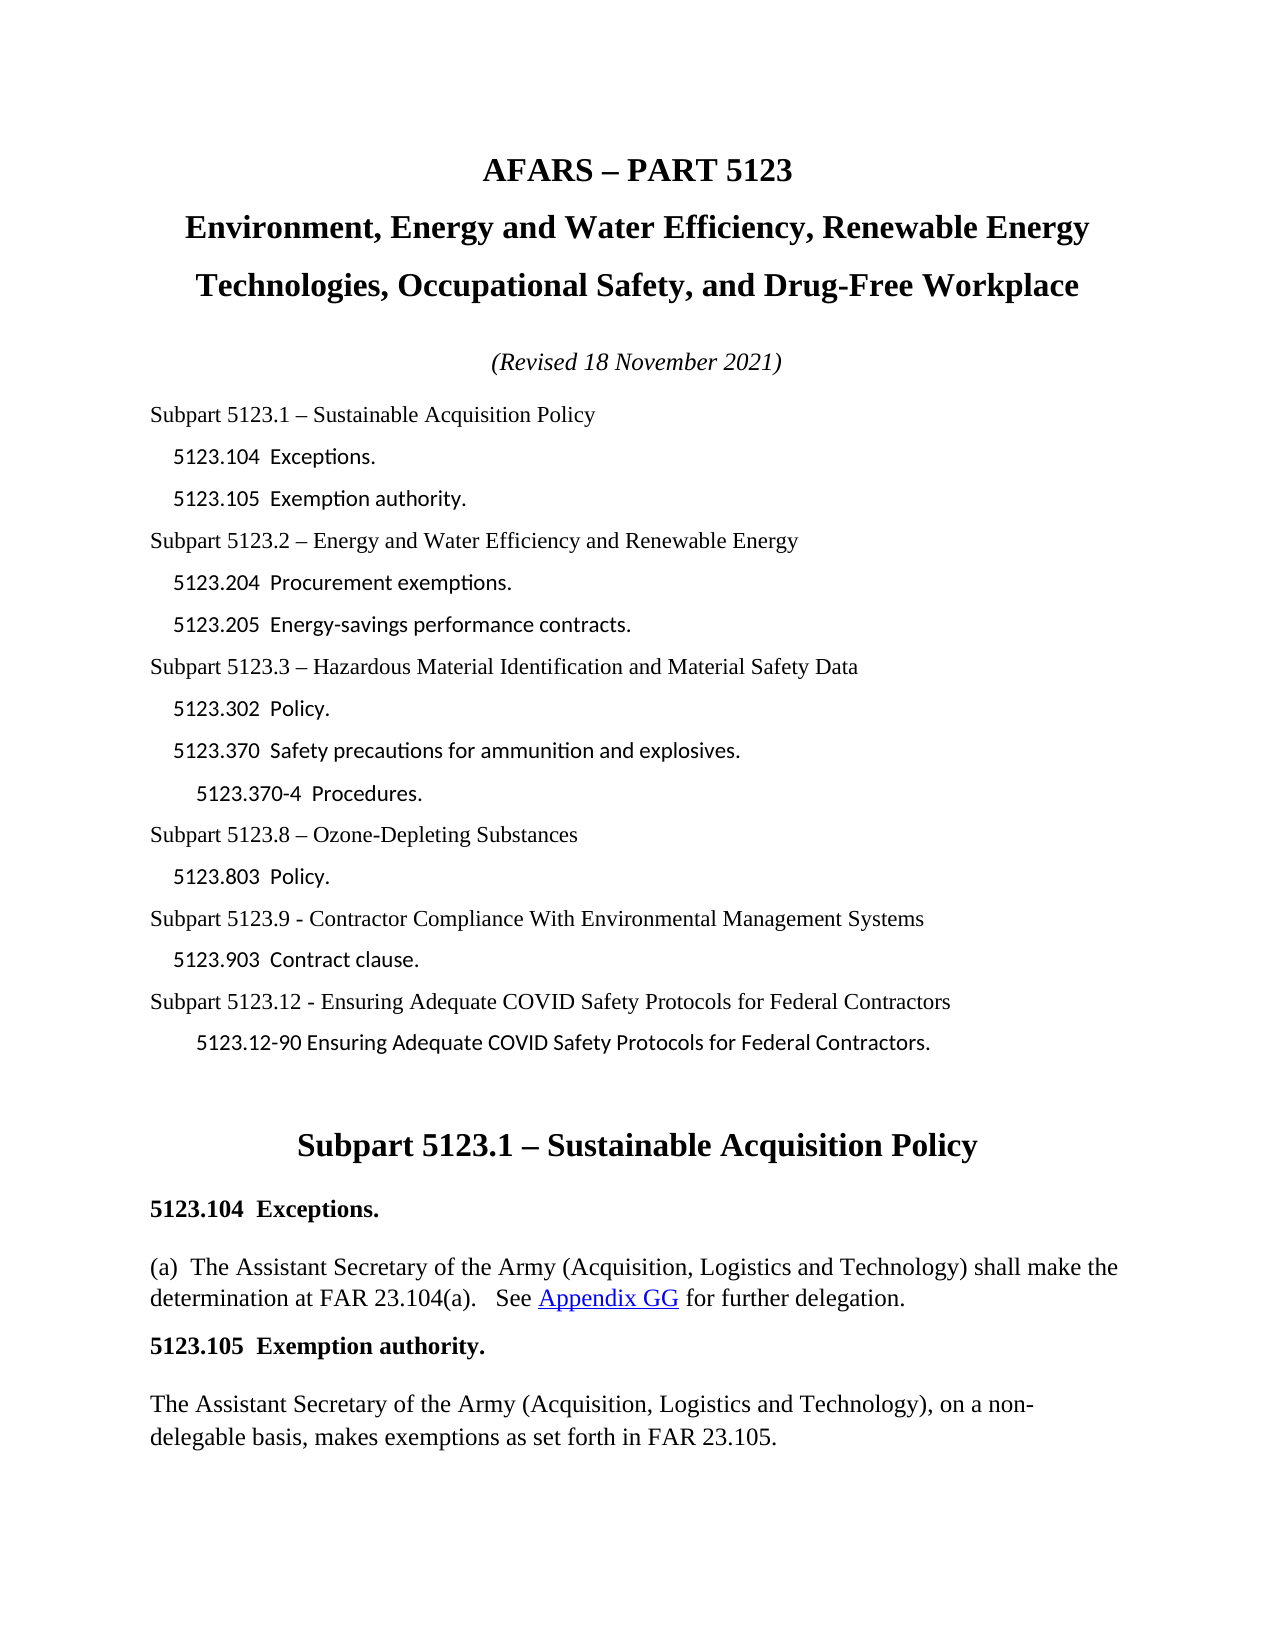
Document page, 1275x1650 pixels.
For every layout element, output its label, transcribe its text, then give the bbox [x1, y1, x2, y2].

text Subpart 5123.2 – Energy and Water Efficiency and Renewable Energy [150, 527, 1125, 553]
subtitle AFARS – PART 5123 Environment, Energy and Water Efficiency, Renewable Energy Technologies, Occupational Safety, and Drug-Free Workplace [150, 150, 1125, 303]
text Subpart 5123.3 – Hazardous Material Identification and Material Safety Data [150, 653, 1125, 679]
text 5123.205 Energy-savings performance contracts. [173, 610, 1125, 638]
text 5123.370-4 Procedures. [196, 779, 1125, 807]
text Subpart 5123.9 - Contractor Compliance With Environmental Management Systems [150, 905, 1125, 931]
text (Revised 18 November 2021) [150, 347, 1125, 376]
text 5123.105 Exemption authority. [173, 484, 1125, 513]
text 5123.803 Policy. [173, 862, 1125, 890]
text Subpart 5123.12 - Ensuring Adequate COVID Safety Protocols for Federal Contractors [150, 988, 1125, 1014]
subtitle 5123.105 Exemption authority. [150, 1331, 1125, 1359]
text 5123.370 Safety precautions for ammunition and explosives. [173, 736, 1125, 764]
text Subpart 5123.1 – Sustainable Acquisition Policy [150, 401, 1125, 428]
text Subpart 5123.8 – Ozone-Depleting Substances [150, 821, 1125, 848]
text 5123.302 Policy. [173, 694, 1125, 722]
text 5123.104 Exceptions. [173, 442, 1125, 470]
text 5123.204 Procurement exemptions. [173, 568, 1125, 596]
text 5123.12-90 Ensuring Adequate COVID Safety Protocols for Federal Contractors. [196, 1028, 1125, 1057]
text The Assistant Secretary of the Army (Acquisition, Logistics and Technology), on a non-delegable basis, makes exemptions as set forth in FAR 23.105. [150, 1389, 1125, 1451]
list (a) The Assistant Secretary of the Army (Acquisition, Logistics and Technology) shall make the determination at FAR 23.104(a). See Appendix GG for further delegation. [150, 1252, 1125, 1312]
text 5123.903 Contract clause. [173, 945, 1125, 973]
subtitle Subpart 5123.1 – Sustainable Acquisition Policy [150, 1125, 1125, 1163]
subtitle 5123.104 Exceptions. [150, 1194, 1125, 1223]
